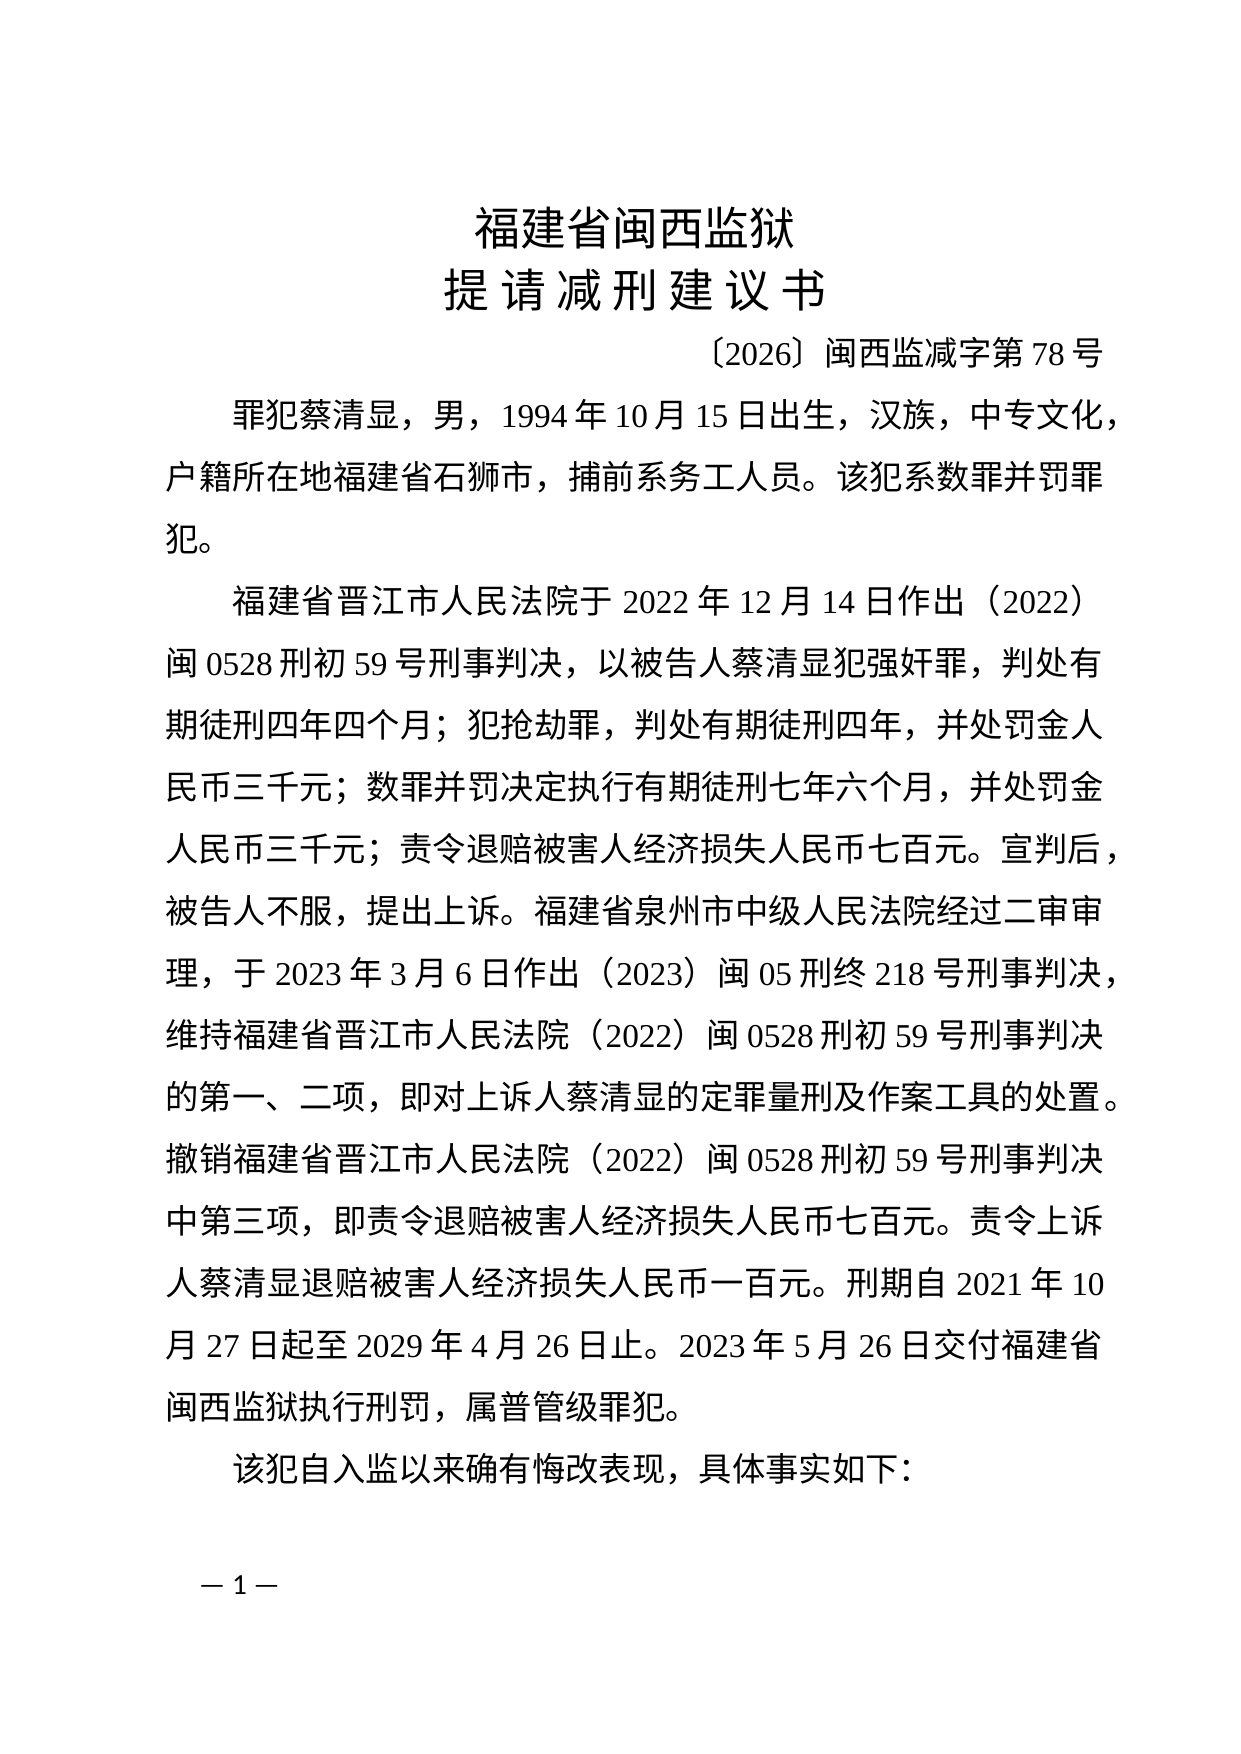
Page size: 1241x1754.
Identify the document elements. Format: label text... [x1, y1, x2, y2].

text 福建省闽西监狱 [165, 195, 1104, 258]
text 〔2026〕闽西监减字第78号 [165, 320, 1104, 382]
text 福建省晋江市人民法院于2022年12月14日作出（2022）闽0528刑初59号刑事判决，以被告人蔡清显犯强奸罪，判处有期徒刑四年四个月；犯抢劫罪，判处有期徒刑四年，并处罚金人民币三千元；数罪并罚决定执行有期徒刑七年六个月，并处罚金人民币三千元；责令退赔被害人经济损失人民币七百元。宣判后，被告人不服，提出上诉。福建省泉州市中级人民法院经过二审审理，于2023年3月6日作出（2023）闽05刑终218号刑事判决，维持福建省晋江市人民法院（2022）闽0528刑初59号刑事判决的第一、二项，即对上诉人蔡清显的定罪量刑及作案工具的处置。撤销福建省晋江市人民法院（2022）闽0528刑初59号刑事判决中第三项，即责令退赔被害人经济损失人民币七百元。责令上诉人蔡清显退赔被害人经济损失人民币一百元。刑期自2021年10月27日起至2029年4月26日止。2023年5月26日交付福建省闽西监狱执行刑罚，属普管级罪犯。 [165, 568, 1104, 1436]
text 该犯自入监以来确有悔改表现，具体事实如下： [165, 1436, 1104, 1498]
text 提 请 减 刑 建 议 书 [165, 258, 1104, 320]
text 罪犯蔡清显，男，1994年10月15日出生，汉族，中专文化，户籍所在地福建省石狮市，捕前系务工人员。该犯系数罪并罚罪犯。 [165, 382, 1104, 568]
